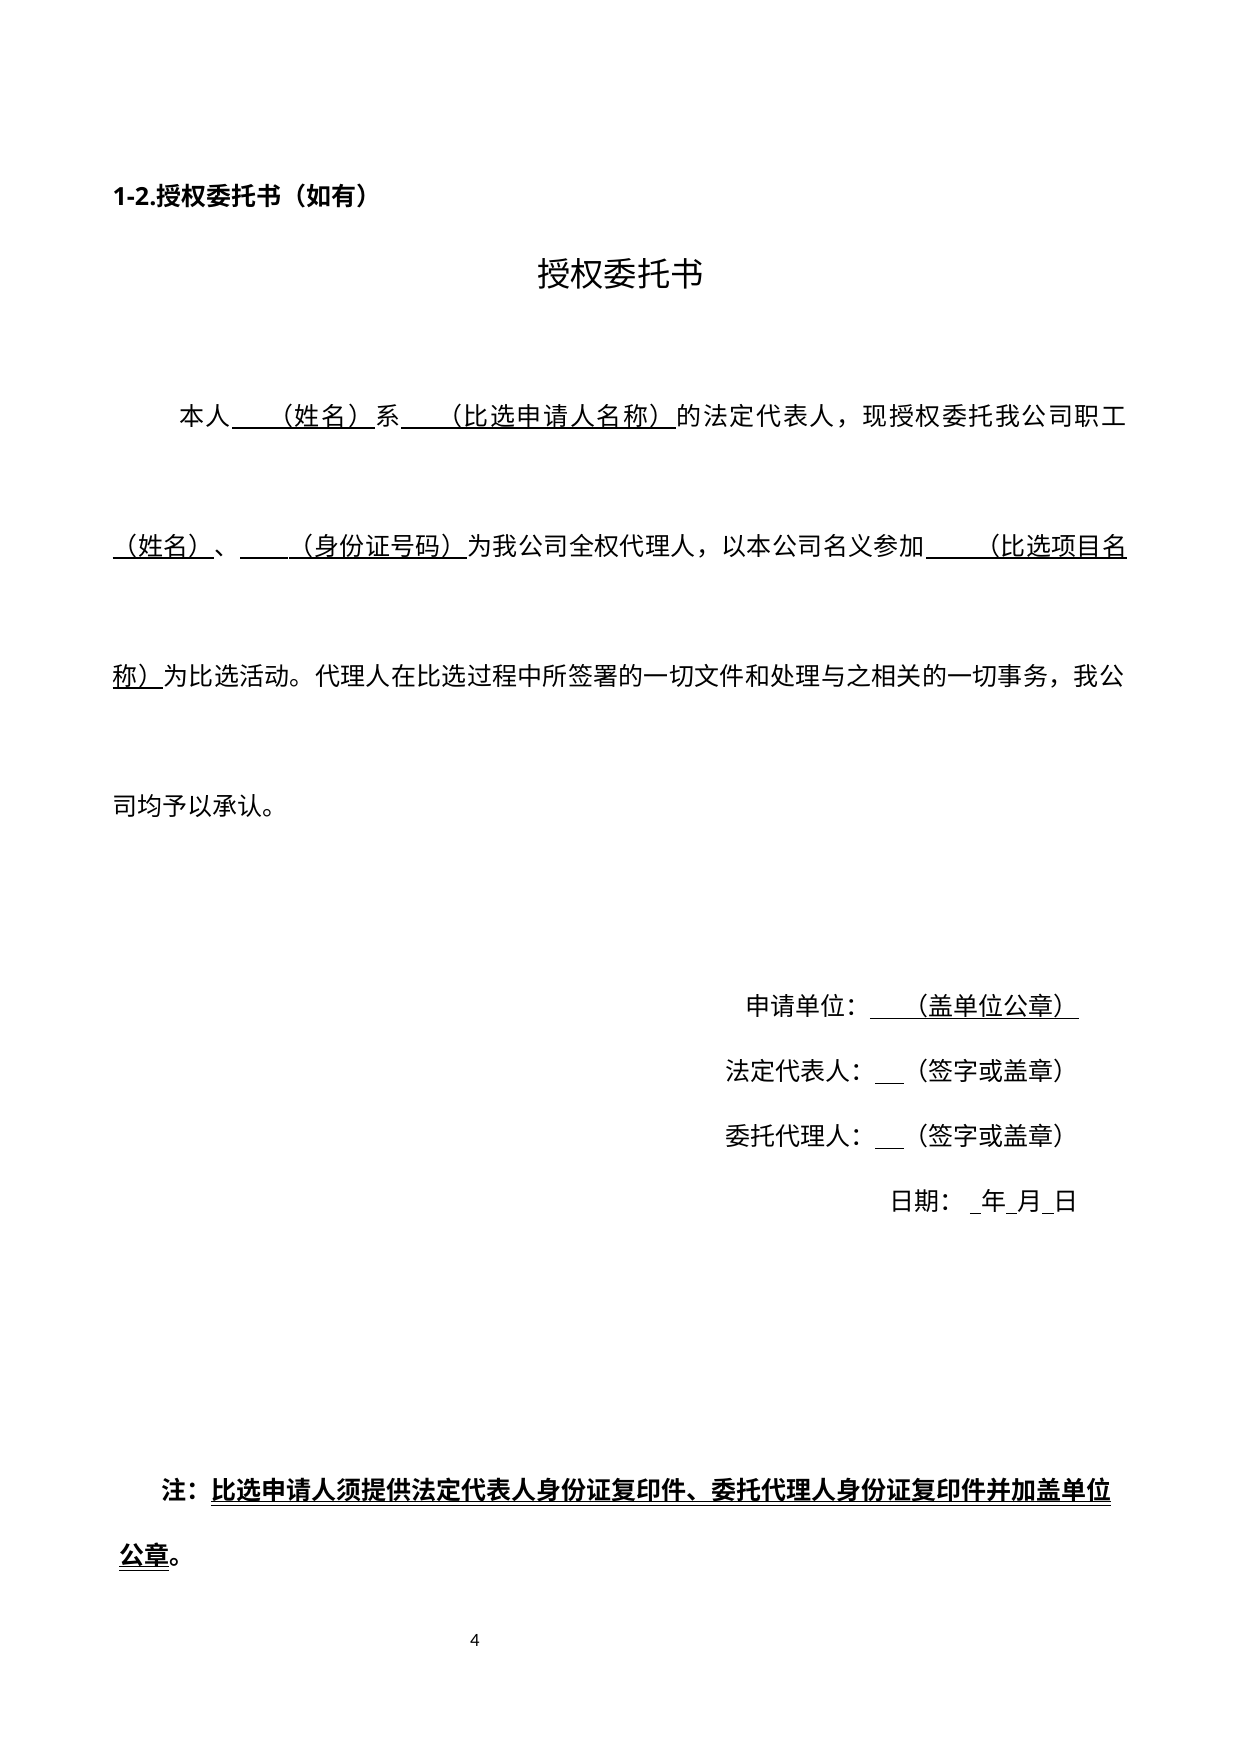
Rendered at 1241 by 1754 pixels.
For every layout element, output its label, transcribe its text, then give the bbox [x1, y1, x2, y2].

text 1-2.授权委托书（如有） [112, 162, 1128, 227]
text 日期： 年 月 日 [112, 1167, 1078, 1232]
text 本人 （姓名）系 （比选申请人名称）的法定代表人，现授权委托我公司职工 （姓名）、 （身份证号码）为我公司全权代理人，以本公司名义参加 （比选项目名称）为比选活动。代理人在比选过程中所签署的一切文件和处理与之相关的一切事务，我公司均予以承认。 [112, 382, 1128, 837]
text 委托代理人： （签字或盖章） [112, 1102, 1078, 1167]
text 申请单位： （盖单位公章） [112, 972, 1078, 1037]
text 授权委托书 [112, 239, 1128, 304]
text 注：比选申请人须提供法定代表人身份证复印件、委托代理人身份证复印件并加盖单位公章。 [119, 1456, 1121, 1586]
text 法定代表人： （签字或盖章） [112, 1037, 1078, 1102]
